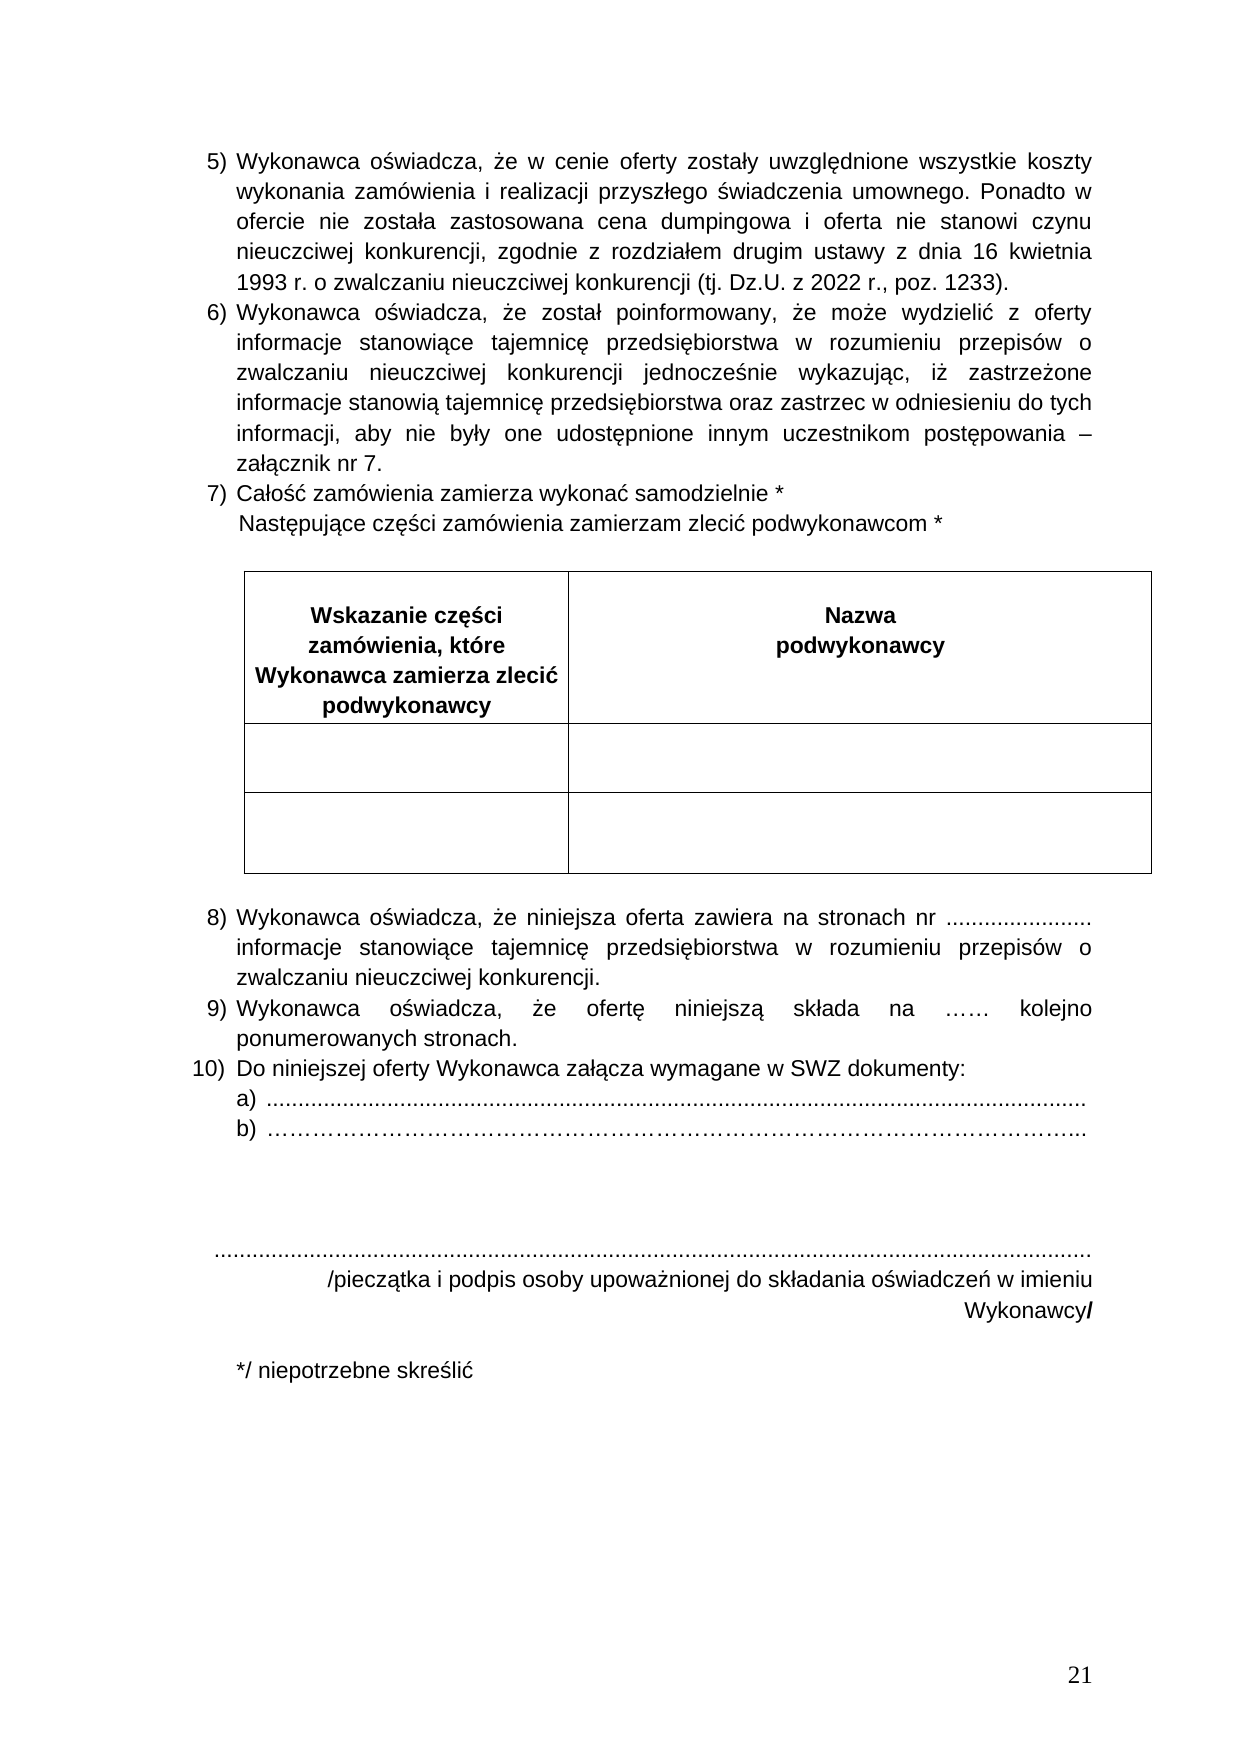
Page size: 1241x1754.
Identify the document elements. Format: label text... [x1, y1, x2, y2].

list Wykonawca oświadcza, że został poinformowany, że może wydzielić z oferty informacje stanowiące tajemnicę przedsiębiorstwa w rozumieniu przepisów o zwalczaniu nieuczciwej konkurencji jednocześnie wykazując, iż zastrzeżone informacje stanowią tajemnicę przedsiębiorstwa oraz zastrzec w odniesieniu do tych informacji, aby nie były one udostępnione innym uczestnikom postępowania – załącznik nr 7. [207, 299, 1093, 476]
text Następujące części zamówienia zamierzam zlecić podwykonawcom * [207, 510, 1093, 536]
table_header Wskazanie części zamówienia, które Wykonawca zamierza zlecić podwykonawcy [245, 572, 568, 723]
table_cell [569, 793, 1151, 873]
table_header Nazwa podwykonawcy [569, 572, 1151, 723]
list Wykonawca oświadcza, że niniejsza oferta zawiera na stronach nr ....................... informacje stanowiące tajemnicę przedsiębiorstwa w rozumieniu przepisów o zwalczaniu nieuczciwej konkurencji. [207, 904, 1093, 991]
list Całość zamówienia zamierza wykonać samodzielnie * [207, 480, 1093, 506]
list ……………………………………………………………………………………………... [236, 1115, 1093, 1142]
list ................................................................................................................................. [236, 1085, 1093, 1112]
text /pieczątka i podpis osoby upoważnionej do składania oświadczeń w imieniu Wykonawcy/ [207, 1266, 1093, 1323]
text .......................................................................................................................................... [207, 1236, 1093, 1263]
table_cell [569, 724, 1151, 792]
list Wykonawca oświadcza, że ofertę niniejszą składa na …… kolejno ponumerowanych stronach. [207, 994, 1093, 1051]
list Wykonawca oświadcza, że w cenie oferty zostały uwzględnione wszystkie koszty wykonania zamówienia i realizacji przyszłego świadczenia umownego. Ponadto w ofercie nie została zastosowana cena dumpingowa i oferta nie stanowi czynu nieuczciwej konkurencji, zgodnie z rozdziałem drugim ustawy z dnia 16 kwietnia 1993 r. o zwalczaniu nieuczciwej konkurencji (tj. Dz.U. z 2022 r., poz. 1233). [207, 148, 1093, 295]
table_cell [245, 793, 568, 873]
table_cell [245, 724, 568, 792]
text */ niepotrzebne skreślić [236, 1357, 1093, 1383]
list Do niniejszej oferty Wykonawca załącza wymagane w SWZ dokumenty: [192, 1055, 1093, 1081]
